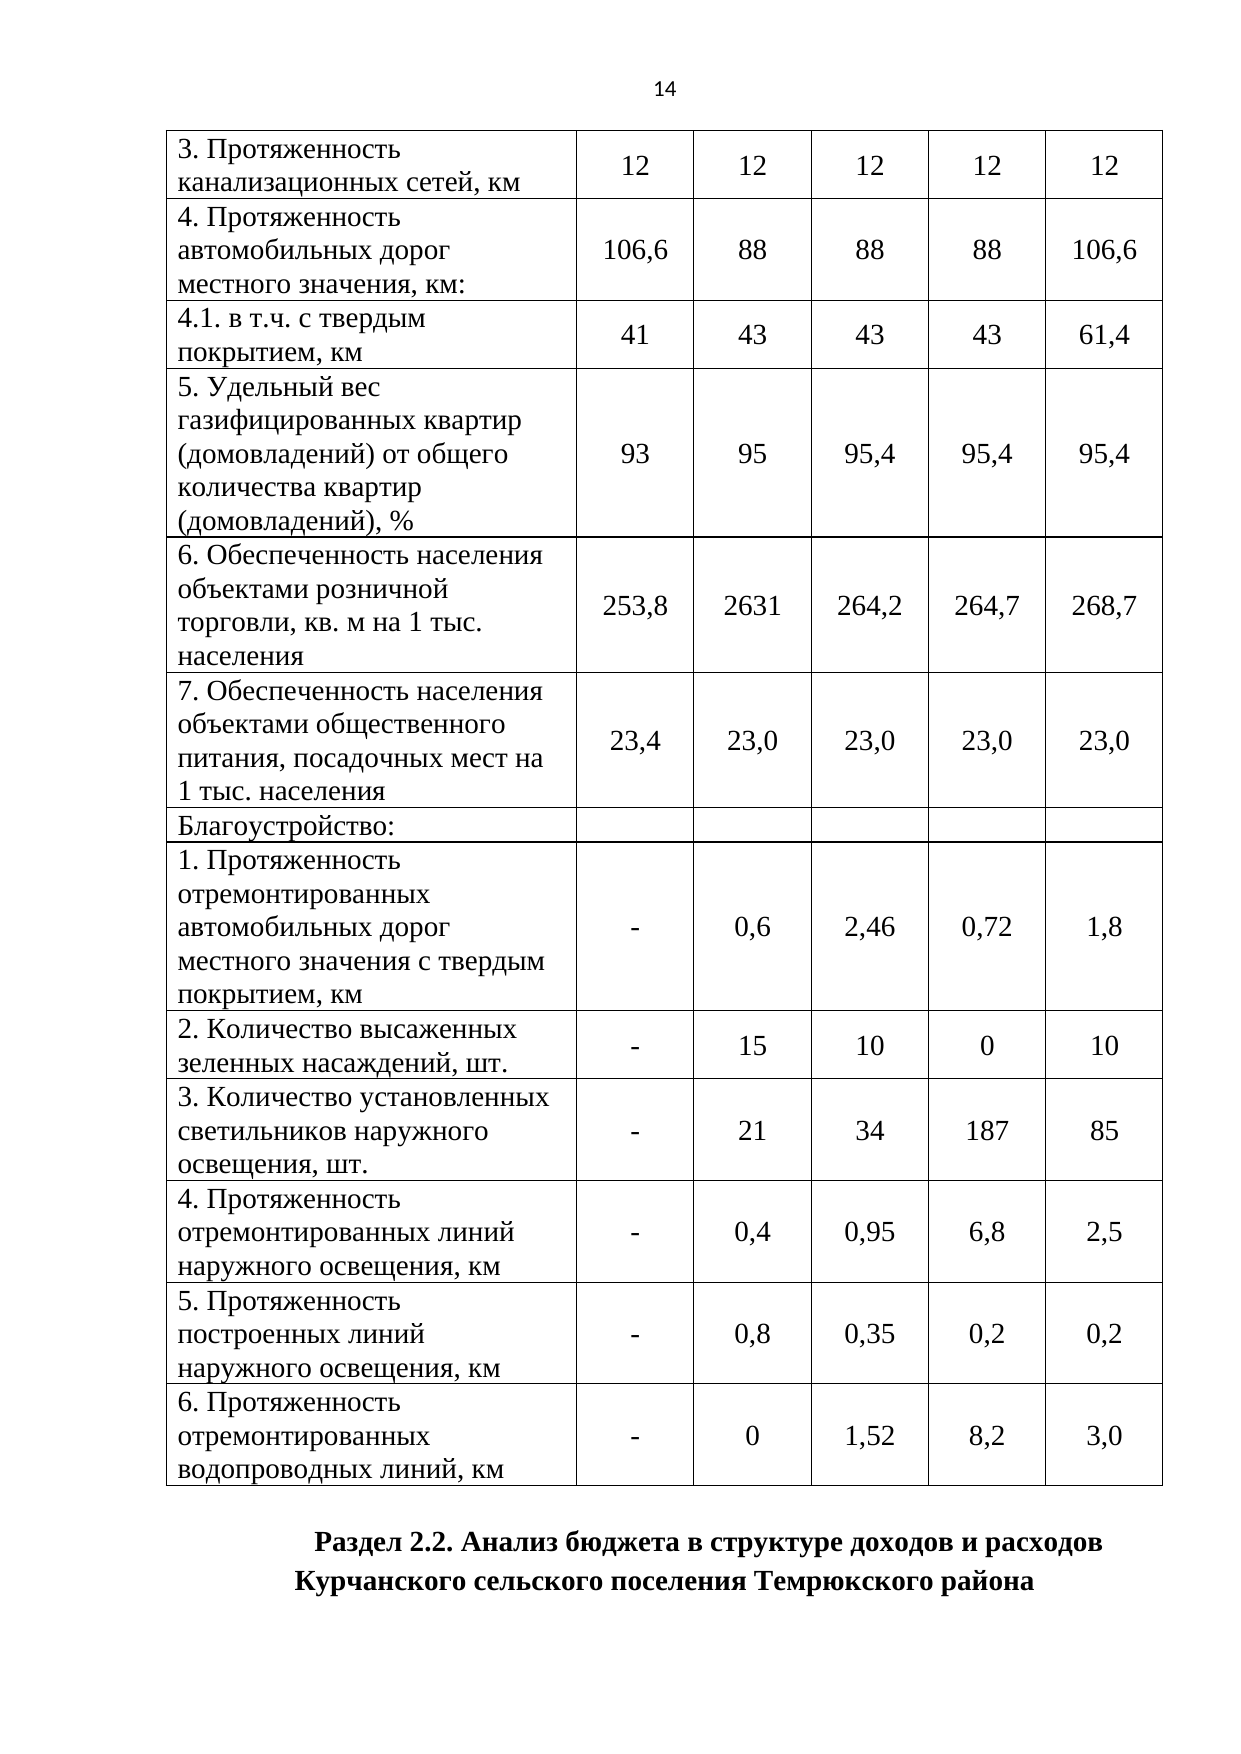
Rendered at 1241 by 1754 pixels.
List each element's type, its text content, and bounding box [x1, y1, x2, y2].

table_cell 0,2 [929, 1283, 1045, 1383]
table_cell 0,6 [694, 843, 811, 1010]
table_cell 268,7 [1046, 538, 1162, 672]
table_cell [812, 808, 928, 841]
table_cell 4. Протяженность отремонтированных линий наружного освещения, км [167, 1181, 576, 1282]
table_cell 2631 [694, 538, 811, 672]
table_cell 187 [929, 1079, 1045, 1180]
table_cell 0,95 [812, 1181, 928, 1282]
table_cell 34 [812, 1079, 928, 1180]
table_cell 5. Протяженность построенных линий наружного освещения, км [167, 1283, 576, 1383]
table_cell 253,8 [577, 538, 693, 672]
table_cell 106,6 [1046, 199, 1162, 299]
table_cell 12 [1046, 131, 1162, 198]
table_cell 6. Обеспеченность населения объектами розничной торговли, кв. м на 1 тыс. населения [167, 538, 576, 672]
table_cell 2,5 [1046, 1181, 1162, 1282]
table_cell 23,0 [694, 673, 811, 807]
table_cell 85 [1046, 1079, 1162, 1180]
table_cell 5. Удельный вес газифицированных квартир (домовладений) от общего количества квартир (домовладений), % [167, 369, 576, 536]
table_cell 88 [694, 199, 811, 299]
table_cell 23,0 [929, 673, 1045, 807]
table_cell 3. Количество установленных светильников наружного освещения, шт. [167, 1079, 576, 1180]
text Раздел 2.2. Анализ бюджета в структуре доходов и расходов Курчанского сельского поселения Темрюкского района [177, 1524, 1152, 1597]
table_cell 95,4 [812, 369, 928, 536]
table_cell [929, 808, 1045, 841]
table_cell Благоустройство: [167, 808, 576, 841]
table_cell 15 [694, 1011, 811, 1078]
table_cell [577, 808, 693, 841]
table_cell 12 [812, 131, 928, 198]
table_cell 0,8 [694, 1283, 811, 1383]
table_cell 1,52 [812, 1384, 928, 1485]
table_cell - [577, 1181, 693, 1282]
table_cell 0,35 [812, 1283, 928, 1383]
table_cell 0 [694, 1384, 811, 1485]
table_cell 12 [577, 131, 693, 198]
table_cell - [577, 1011, 693, 1078]
table_cell 43 [929, 301, 1045, 368]
table_cell 6,8 [929, 1181, 1045, 1282]
table_cell 264,7 [929, 538, 1045, 672]
table_cell 264,2 [812, 538, 928, 672]
table_cell [1046, 808, 1162, 841]
table_cell 10 [1046, 1011, 1162, 1078]
table_cell 21 [694, 1079, 811, 1180]
table_cell 23,0 [1046, 673, 1162, 807]
table_cell 0,2 [1046, 1283, 1162, 1383]
table_cell 95 [694, 369, 811, 536]
table_cell 43 [812, 301, 928, 368]
table_cell 6. Протяженность отремонтированных водопроводных линий, км [167, 1384, 576, 1485]
table_cell 106,6 [577, 199, 693, 299]
table_cell 8,2 [929, 1384, 1045, 1485]
table_cell [694, 808, 811, 841]
table_cell 1. Протяженность отремонтированных автомобильных дорог местного значения с твердым покрытием, км [167, 843, 576, 1010]
table_cell 93 [577, 369, 693, 536]
table_cell 41 [577, 301, 693, 368]
table_cell - [577, 1283, 693, 1383]
table_cell 95,4 [929, 369, 1045, 536]
table_cell 23,4 [577, 673, 693, 807]
table_cell 95,4 [1046, 369, 1162, 536]
table_cell 3. Протяженность канализационных сетей, км [167, 131, 576, 198]
table_cell 4. Протяженность автомобильных дорог местного значения, км: [167, 199, 576, 299]
table_cell 0,72 [929, 843, 1045, 1010]
table_cell 2. Количество высаженных зеленных насаждений, шт. [167, 1011, 576, 1078]
table_cell - [577, 1384, 693, 1485]
table_cell 88 [929, 199, 1045, 299]
table_cell 88 [812, 199, 928, 299]
table_cell - [577, 1079, 693, 1180]
table_cell 0 [929, 1011, 1045, 1078]
table_cell 23,0 [812, 673, 928, 807]
table_cell 1,8 [1046, 843, 1162, 1010]
table_cell 61,4 [1046, 301, 1162, 368]
table_cell - [577, 843, 693, 1010]
table_cell 10 [812, 1011, 928, 1078]
table_cell 4.1. в т.ч. с твердым покрытием, км [167, 301, 576, 368]
table_cell 43 [694, 301, 811, 368]
table_cell 2,46 [812, 843, 928, 1010]
table_cell 12 [694, 131, 811, 198]
table_cell 3,0 [1046, 1384, 1162, 1485]
table_cell 7. Обеспеченность населения объектами общественного питания, посадочных мест на 1 тыс. населения [167, 673, 576, 807]
table_cell 12 [929, 131, 1045, 198]
table_cell 0,4 [694, 1181, 811, 1282]
